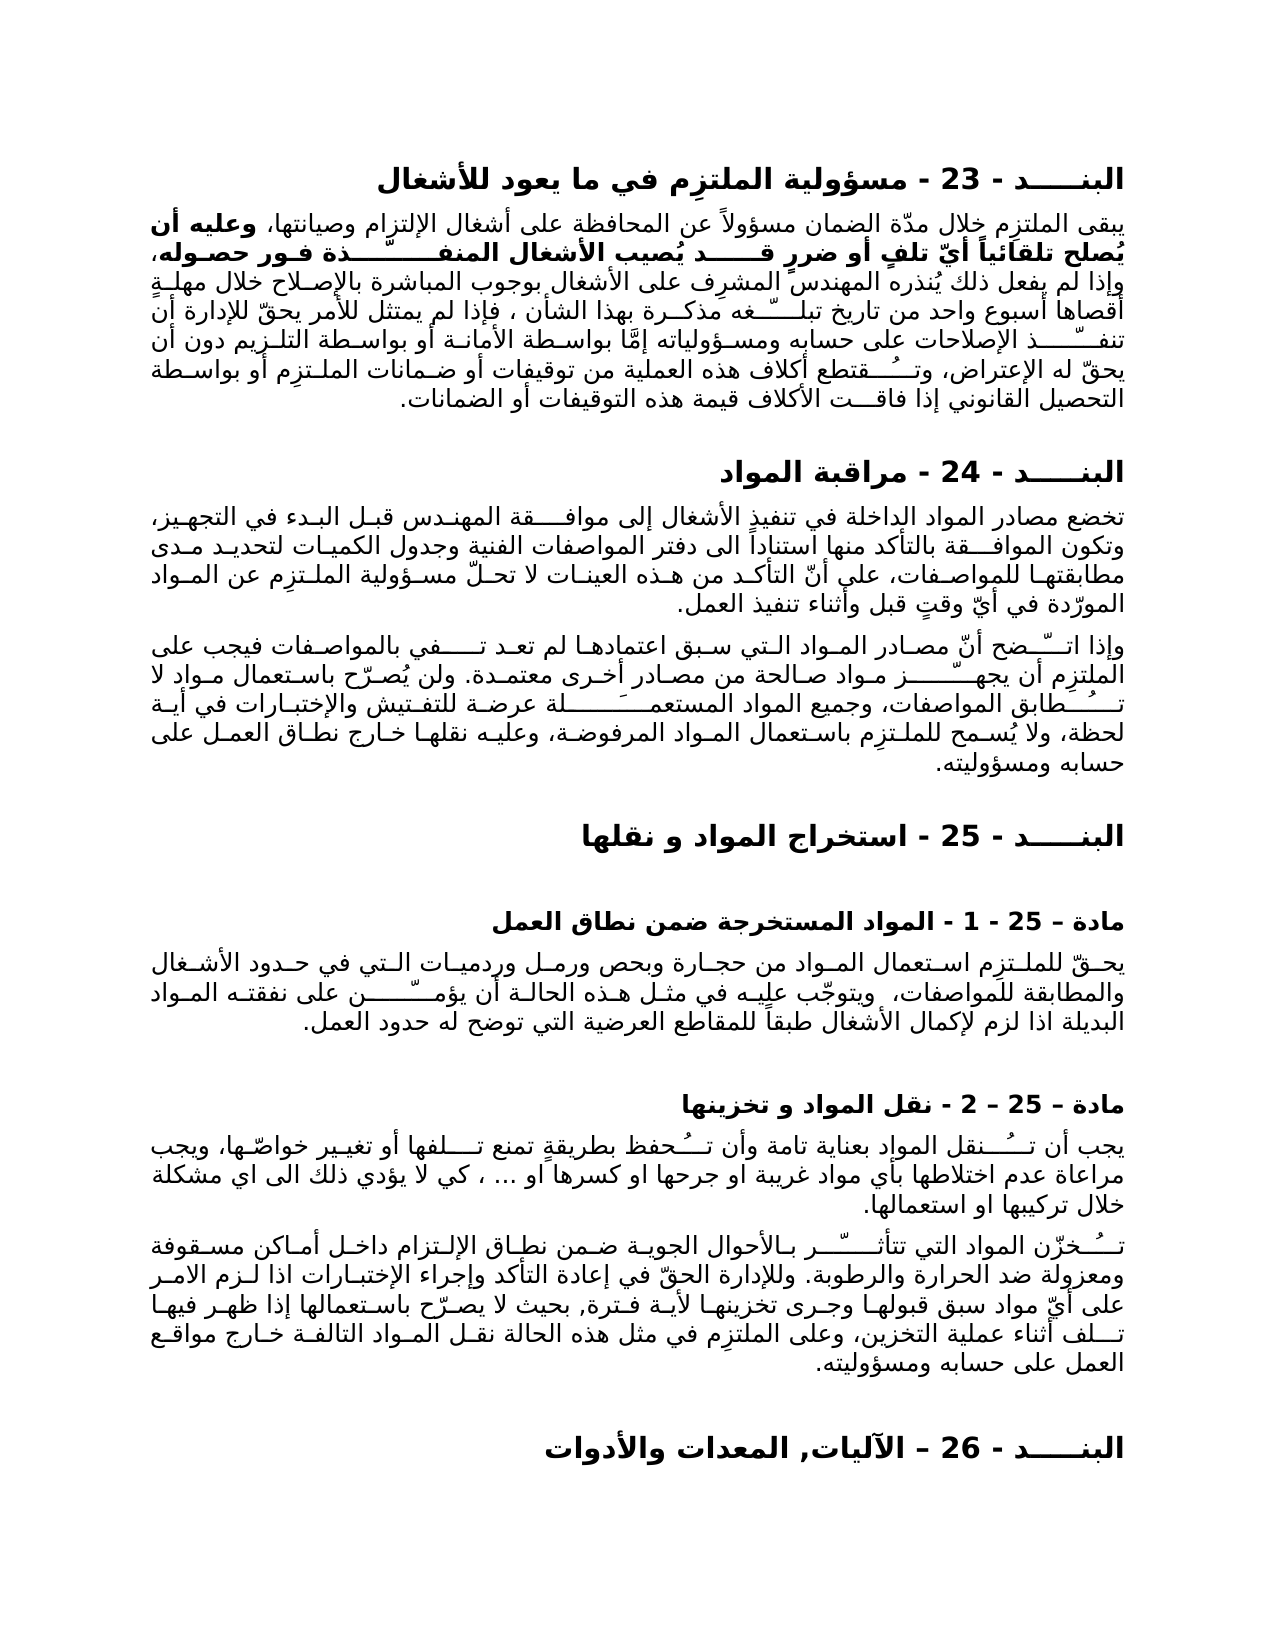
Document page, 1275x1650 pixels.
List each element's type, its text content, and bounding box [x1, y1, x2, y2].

text تـــُــخزّن المواد التي تتأثـــــّـــر بالأحوال الجوية ضمن نطاق الإلتزام داخل أماكن مسقوفة ومعزولة ضد الحرارة والرطوبة. وللإدارة الحقّ في إعادة التأكد وإجراء الإختبارات اذا لزم الامر على أيّ مواد سبق قبولها وجرى تخزينها لأية فترة, بحيث لا يصرّح باستعمالها إذا ظهر فيها تـــلف أثناء عملية التخزين، وعلى الملتزِم في مثل هذه الحالة نقل المواد التالفة خارج مواقع العمل على حسابه ومسؤوليته. [150, 1231, 1125, 1377]
text وإذا اتـــّـضح أنّ مصادر المواد التي سبق اعتمادها لم تعد تــــفي بالمواصفات فيجب على الملتزِم أن يجهـــّـــــز مواد صالحة من مصادر أخرى معتمدة. ولن يُصرّح باستعمال مواد لا تــــُـــطابق المواصفات، وجميع المواد المستعمــــَــــــلة عرضة للتفتيش والإختبارات في أية لحظة، ولا يُسمح للملتزِم باستعمال المواد المرفوضة، وعليه نقلها خارج نطاق العمل على حسابه ومسؤوليته. [150, 631, 1125, 777]
text البنـــــد - 23 - مسؤولية الملتزِم في ما يعود للأشغال [150, 162, 1125, 196]
text يجب أن تـــُـــنقل المواد بعناية تامة وأن تـــُـحفظ بطريقةٍ تمنع تـــلفها أو تغيير خواصّها، ويجب مراعاة عدم اختلاطها بأي مواد غريبة او جرحها او كسرها او ... ، كي لا يؤدي ذلك الى اي مشكلة خلال تركيبها او استعمالها. [150, 1131, 1125, 1219]
text مادة – 25 – 2 - نقل المواد و تخزينها [150, 1090, 1125, 1119]
text البنـــــد - 24 - مراقبة المواد [150, 455, 1125, 489]
text البنـــــد - 26 – الآليات, المعدات والأدوات [150, 1431, 1125, 1465]
text يبقى الملتزِم خلال مدّة الضمان مسؤولاً عن المحافظة على أشغال الإلتزام وصيانتها، وعليه أن يُصلح تلقائياً أيّ تلفٍ أو ضررٍ قــــــد يُصيب الأشغال المنفــــــّــــذة فور حصوله، وإذا لم يفعل ذلك يُنذره المهندس المشرِف على الأشغال بوجوب المباشرة بالإصلاح خلال مهلةٍ أقصاها أسبوع واحد من تاريخ تبلــــّــغه مذكــرة بهذا الشأن ، فإذا لم يمتثل للأمر يحقّ للإدارة أن تنفـــّـــــذ الإصلاحات على حسابه ومسؤولياته إمَّا بواسطة الأمانة أو بواسطة التلزيم دون أن يحقّ له الإعتراض، وتـــُـــقتطع أكلاف هذه العملية من توقيفات أو ضمانات الملتزِم أو بواسطة التحصيل القانوني إذا فاقـــت الأكلاف قيمة هذه التوقيفات أو الضمانات. [150, 209, 1125, 413]
text البنـــــد - 25 - استخراج المواد و نقلها [150, 819, 1125, 853]
text تخضع مصادر المواد الداخلة في تنفيذ الأشغال إلى موافــــقة المهندس قبل البدء في التجهيز، وتكون الموافـــقة بالتأكد منها استناداً الى دفتر المواصفات الفنية وجدول الكميات لتحديد مدى مطابقتها للمواصفات، على أنّ التأكد من هذه العينات لا تحلّ مسؤولية الملتزِم عن المواد المورّدة في أيّ وقتٍ قبل وأثناء تنفيذ العمل. [150, 502, 1125, 618]
text مادة – 25 - 1 - المواد المستخرجة ضمن نطاق العمل [150, 907, 1125, 936]
text يحقّ للملتزِم استعمال المواد من حجارة وبحص ورمل وردميات التي في حدود الأشغال والمطابقة للمواصفات، ويتوجّب عليه في مثل هذه الحالة أن يؤمـــّـــــن على نفقته المواد البديلة اذا لزم لإكمال الأشغال طبقاً للمقاطع العرضية التي توضح له حدود العمل. [150, 948, 1125, 1036]
